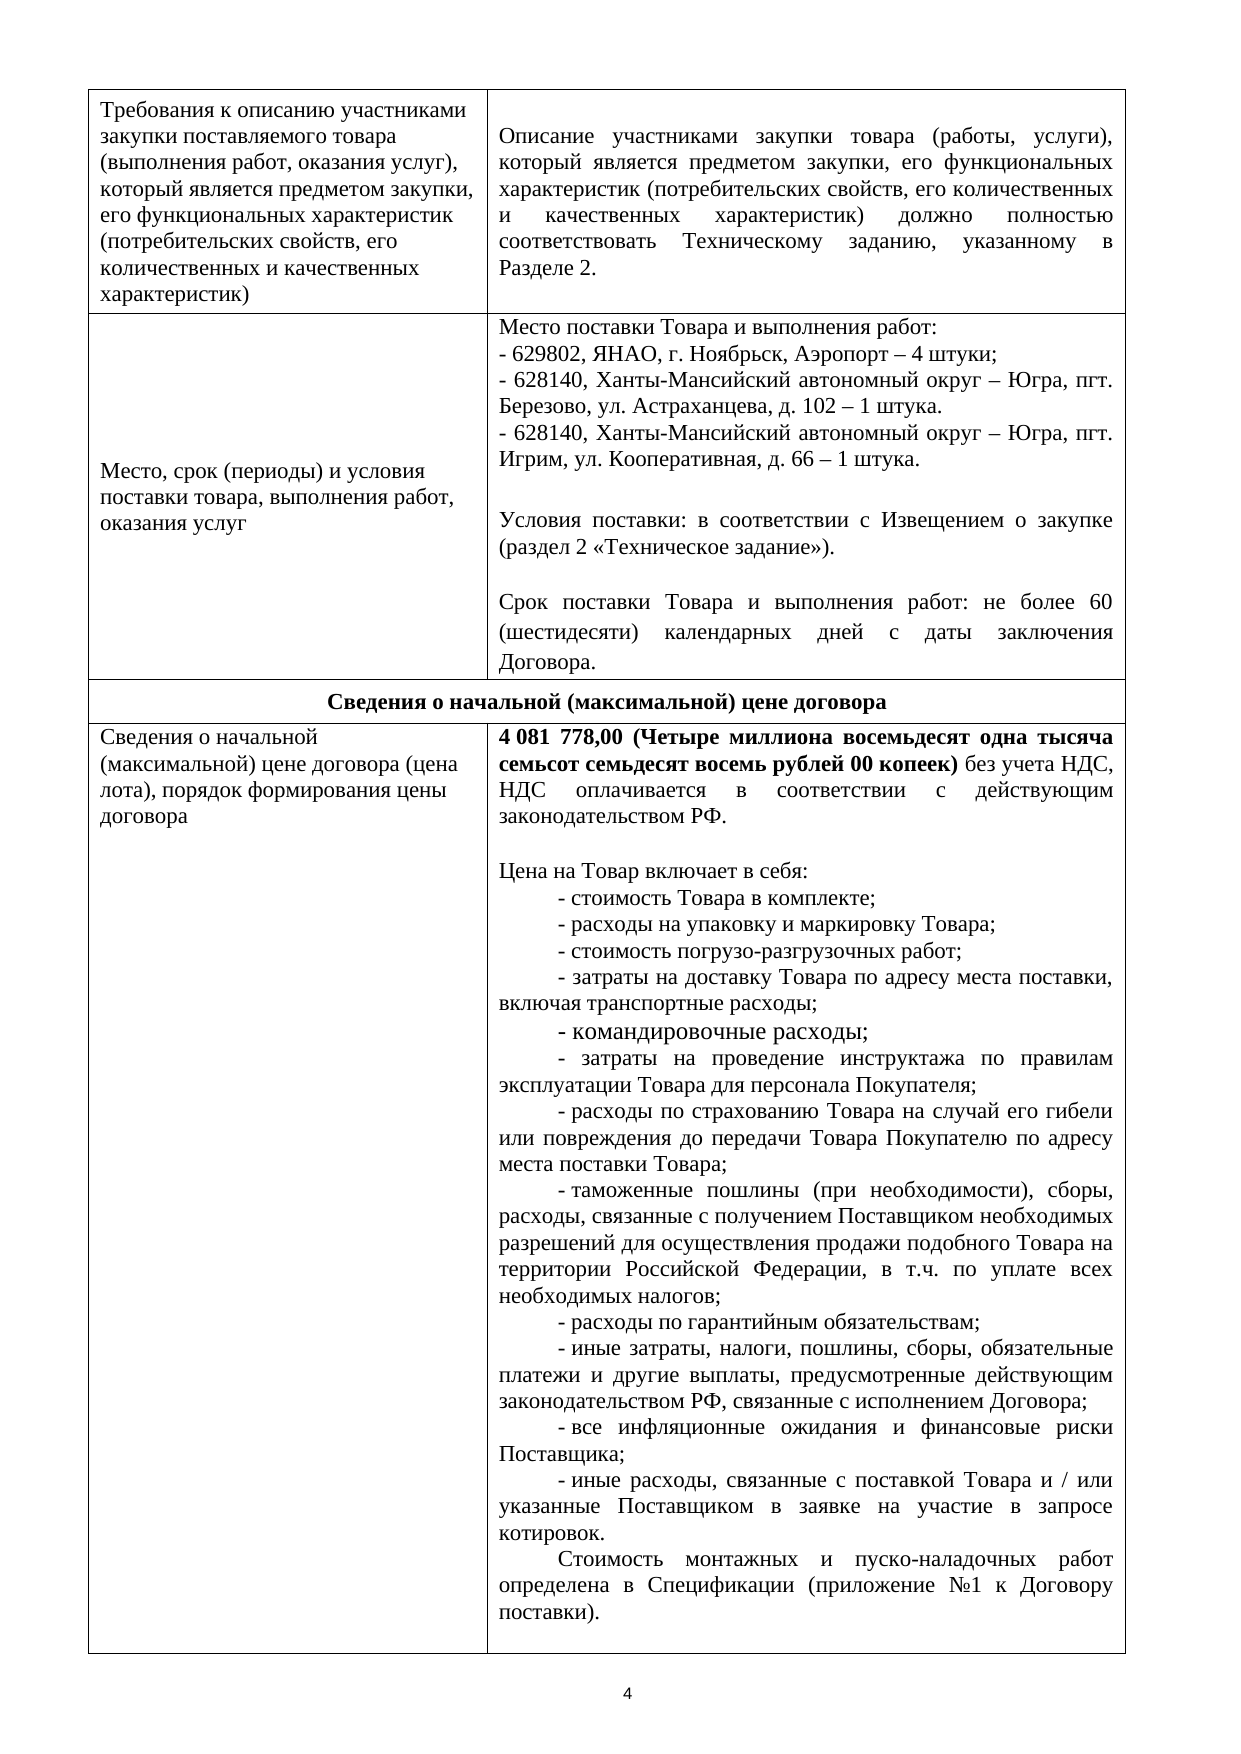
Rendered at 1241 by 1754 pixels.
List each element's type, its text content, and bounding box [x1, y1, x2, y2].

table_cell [488, 724, 1125, 1653]
table_cell Сведения о начальной (максимальной) цене договора [89, 680, 1125, 722]
table_cell Описание участниками закупки товара (работы, услуги), который является предметом закупки, его функциональных характеристик (потребительских свойств, его количественных и качественных характеристик) должно полностью соответствовать Техническому заданию, указанному в Разделе 2. [488, 90, 1125, 312]
table_cell Место поставки Товара и выполнения работ: - 629802, ЯНАО, г. Ноябрьск, Аэропорт – 4 штуки; - 628140, Ханты-Мансийский автономный округ – Югра, пгт. Березово, ул. Астраханцева, д. 102 – 1 штука. - 628140, Ханты-Мансийский автономный округ – Югра, пгт. Игрим, ул. Кооперативная, д. 66 – 1 штука. Условия поставки: в соответствии с Извещением о закупке (раздел 2 «Техническое задание»). Срок поставки Товара и выполнения работ: не более 60 (шестидесяти) календарных дней с даты заключения Договора. [488, 314, 1125, 679]
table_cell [89, 724, 487, 1653]
table_cell Место, срок (периоды) и условия поставки товара, выполнения работ, оказания услуг [89, 314, 487, 679]
table_cell Требования к описанию участниками закупки поставляемого товара (выполнения работ, оказания услуг), который является предметом закупки, его функциональных характеристик (потребительских свойств, его количественных и качественных характеристик) [89, 90, 487, 312]
